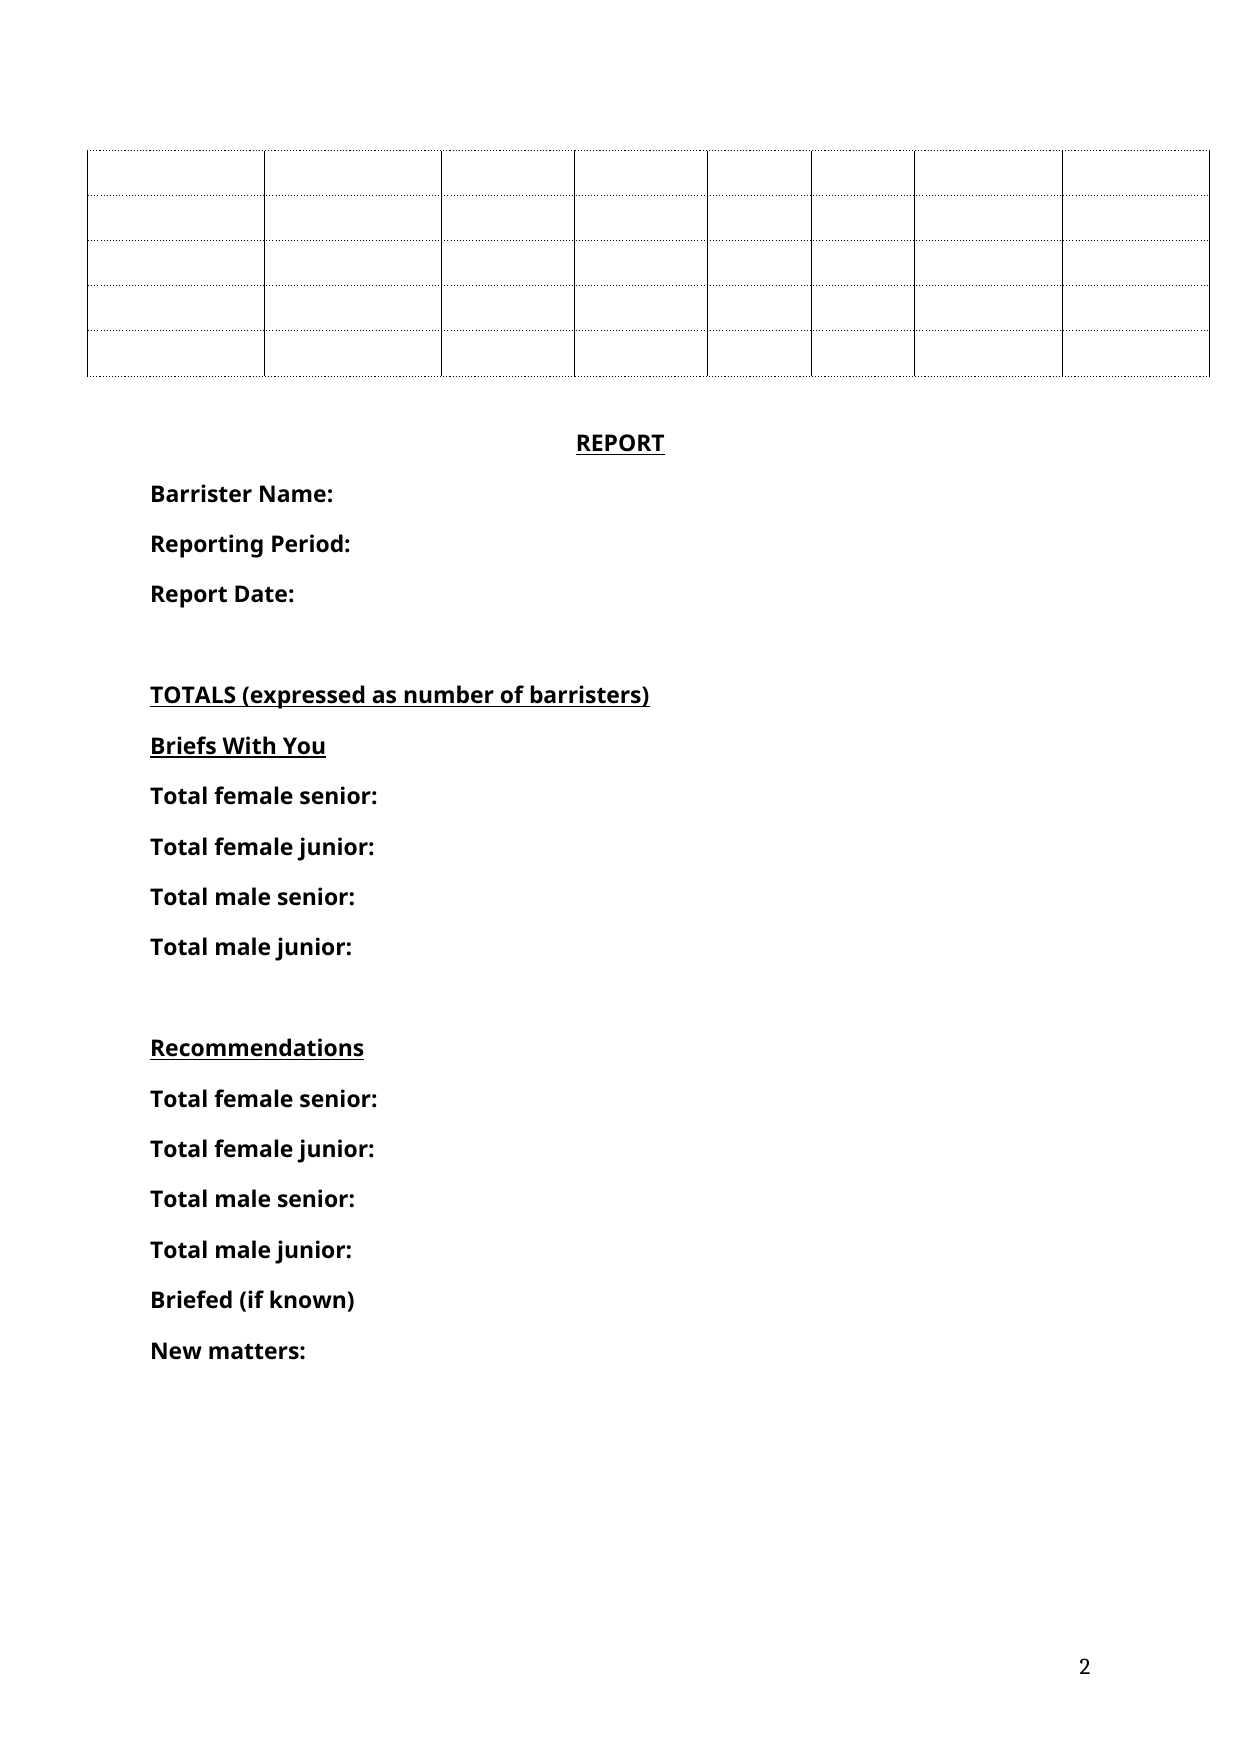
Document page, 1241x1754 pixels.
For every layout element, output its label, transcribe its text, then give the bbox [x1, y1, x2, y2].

table_cell [575, 285, 707, 329]
table_cell [575, 150, 708, 195]
text Total male junior: [150, 931, 1090, 962]
table_cell [915, 330, 1062, 376]
table_cell [812, 330, 914, 376]
table_cell [708, 330, 811, 376]
table_cell [575, 240, 707, 285]
table_cell [442, 240, 574, 285]
text Recommendations [150, 1032, 1090, 1063]
text Briefs With You [150, 729, 1090, 761]
table_cell [442, 195, 574, 240]
table_cell [442, 330, 574, 376]
table_cell [1063, 240, 1209, 285]
table_cell [812, 285, 914, 329]
text Total female junior: [150, 1133, 1090, 1164]
text Total female senior: [150, 780, 1090, 811]
table_cell [915, 195, 1062, 240]
table_cell [708, 150, 811, 195]
text REPORT [150, 427, 1090, 458]
text Total male junior: [150, 1234, 1090, 1265]
table_cell [265, 285, 441, 329]
table_cell [575, 195, 707, 240]
text Report Date: [150, 578, 1090, 609]
table_cell [442, 285, 574, 329]
table_cell [708, 195, 811, 240]
text Total male senior: [150, 881, 1090, 912]
table_cell [265, 240, 441, 285]
text Total female junior: [150, 830, 1090, 862]
text Barrister Name: [150, 477, 1090, 509]
table_cell [88, 150, 264, 195]
table_cell [1063, 195, 1209, 240]
table_cell [88, 195, 264, 240]
text Total male senior: [150, 1183, 1090, 1214]
table_cell [812, 195, 914, 240]
text Reporting Period: [150, 528, 1090, 559]
table_cell [1063, 150, 1209, 195]
table_cell [442, 150, 574, 195]
table_cell [264, 150, 442, 195]
table_cell [88, 330, 264, 376]
table_cell [88, 285, 264, 329]
table_cell [915, 240, 1062, 285]
table_cell [915, 285, 1062, 329]
table_cell [88, 240, 264, 285]
table_cell [812, 240, 914, 285]
table_cell [1063, 285, 1209, 329]
text Briefed (if known) [150, 1284, 1090, 1315]
table_cell [914, 150, 1062, 195]
table_cell [708, 285, 811, 329]
text TOTALS (expressed as number of barristers) [150, 679, 1090, 710]
table_cell [575, 330, 707, 376]
table_cell [1063, 330, 1209, 376]
table_cell [708, 240, 811, 285]
table_cell [265, 330, 441, 376]
table_cell [812, 150, 914, 195]
text Total female senior: [150, 1082, 1090, 1114]
table_cell [265, 195, 441, 240]
text New matters: [150, 1334, 1090, 1366]
